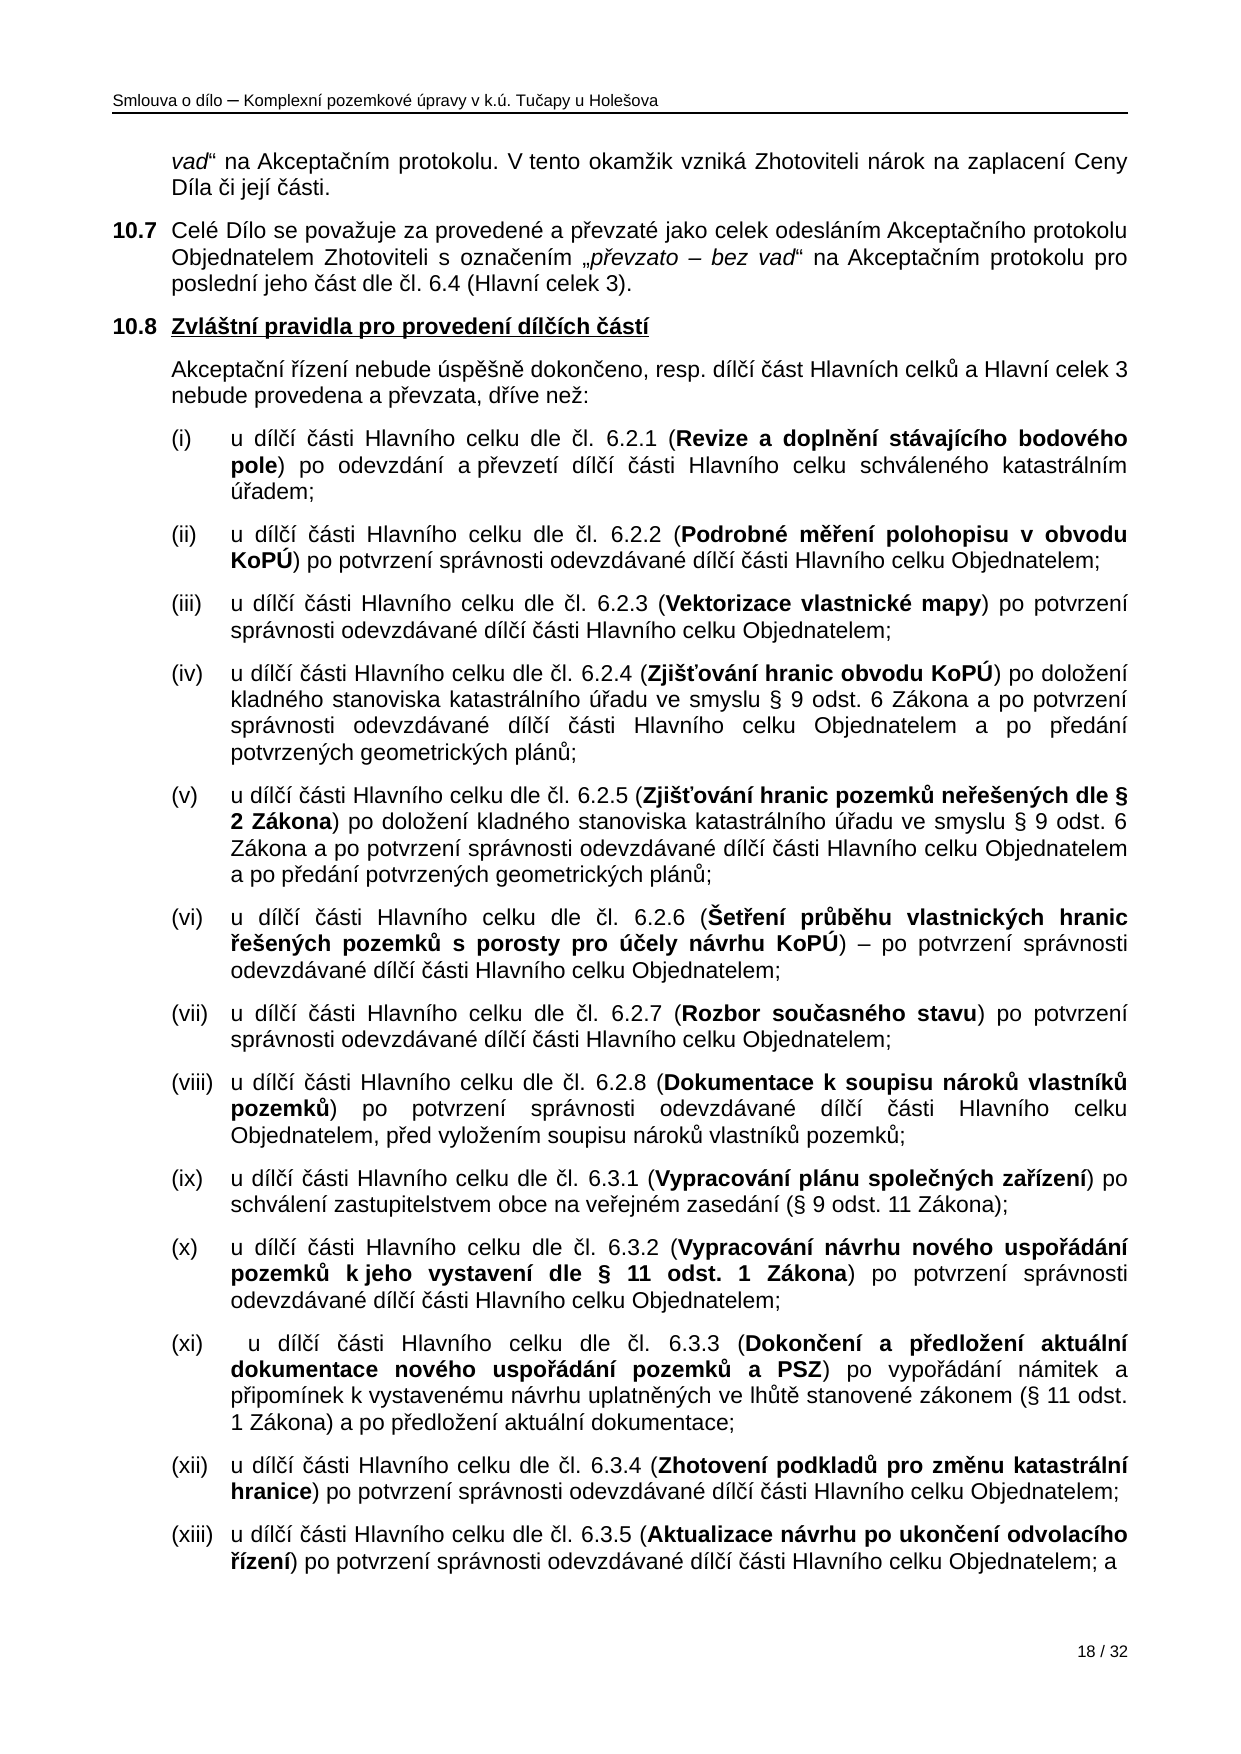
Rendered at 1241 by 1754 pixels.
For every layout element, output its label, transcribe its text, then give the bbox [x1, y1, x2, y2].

list u dílčí části Hlavního celku dle čl. 6.3.5 (Aktualizace návrhu po ukončení odvolacího řízení) po potvrzení správnosti odevzdávané dílčí části Hlavního celku Objednatelem; a [171, 1521, 1128, 1574]
list Akceptační řízení nebude úspěšně dokončeno, resp. dílčí část Hlavních celků a Hlavní celek 3 nebude provedena a převzata, dříve než: [171, 356, 1128, 408]
text Zvláštní pravidla pro provedení dílčích částí [112, 313, 1128, 339]
list u dílčí části Hlavního celku dle čl. 6.3.4 (Zhotovení podkladů pro změnu katastrální hranice) po potvrzení správnosti odevzdávané dílčí části Hlavního celku Objednatelem; [171, 1452, 1128, 1504]
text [112, 148, 1128, 200]
list u dílčí části Hlavního celku dle čl. 6.2.6 (Šetření průběhu vlastnických hranic řešených pozemků s porosty pro účely návrhu KoPÚ) – po potvrzení správnosti odevzdávané dílčí části Hlavního celku Objednatelem; [171, 904, 1128, 983]
text Celé Dílo se považuje za provedené a převzaté jako celek odesláním Akceptačního protokolu Objednatelem Zhotoviteli s označením „převzato – bez vad“ na Akceptačním protokolu pro poslední jeho část dle čl. 6.4 (Hlavní celek 3). [112, 217, 1128, 296]
list u dílčí části Hlavního celku dle čl. 6.2.2 (Podrobné měření polohopisu v obvodu KoPÚ) po potvrzení správnosti odevzdávané dílčí části Hlavního celku Objednatelem; [171, 521, 1128, 574]
list u dílčí části Hlavního celku dle čl. 6.2.1 (Revize a doplnění stávajícího bodového pole) po odevzdání a převzetí dílčí části Hlavního celku schváleného katastrálním úřadem; [171, 425, 1128, 504]
list u dílčí části Hlavního celku dle čl. 6.2.8 (Dokumentace k soupisu nároků vlastníků pozemků) po potvrzení správnosti odevzdávané dílčí části Hlavního celku Objednatelem, před vyložením soupisu nároků vlastníků pozemků; [171, 1069, 1128, 1148]
list u dílčí části Hlavního celku dle čl. 6.2.4 (Zjišťování hranic obvodu KoPÚ) po doložení kladného stanoviska katastrálního úřadu ve smyslu § 9 odst. 6 Zákona a po potvrzení správnosti odevzdávané dílčí části Hlavního celku Objednatelem a po předání potvrzených geometrických plánů; [171, 660, 1128, 765]
list u dílčí části Hlavního celku dle čl. 6.2.3 (Vektorizace vlastnické mapy) po potvrzení správnosti odevzdávané dílčí části Hlavního celku Objednatelem; [171, 590, 1128, 643]
list u dílčí části Hlavního celku dle čl. 6.2.5 (Zjišťování hranic pozemků neřešených dle § 2 Zákona) po doložení kladného stanoviska katastrálního úřadu ve smyslu § 9 odst. 6 Zákona a po potvrzení správnosti odevzdávané dílčí části Hlavního celku Objednatelem a po předání potvrzených geometrických plánů; [171, 782, 1128, 887]
list u dílčí části Hlavního celku dle čl. 6.3.3 (Dokončení a předložení aktuální dokumentace nového uspořádání pozemků a PSZ) po vypořádání námitek a připomínek k vystavenému návrhu uplatněných ve lhůtě stanovené zákonem (§ 11 odst. 1 Zákona) a po předložení aktuální dokumentace; [171, 1330, 1128, 1435]
list u dílčí části Hlavního celku dle čl. 6.3.1 (Vypracování plánu společných zařízení) po schválení zastupitelstvem obce na veřejném zasedání (§ 9 odst. 11 Zákona); [171, 1165, 1128, 1217]
list u dílčí části Hlavního celku dle čl. 6.2.7 (Rozbor současného stavu) po potvrzení správnosti odevzdávané dílčí části Hlavního celku Objednatelem; [171, 999, 1128, 1052]
list u dílčí části Hlavního celku dle čl. 6.3.2 (Vypracování návrhu nového uspořádání pozemků k jeho vystavení dle § 11 odst. 1 Zákona) po potvrzení správnosti odevzdávané dílčí části Hlavního celku Objednatelem; [171, 1234, 1128, 1313]
